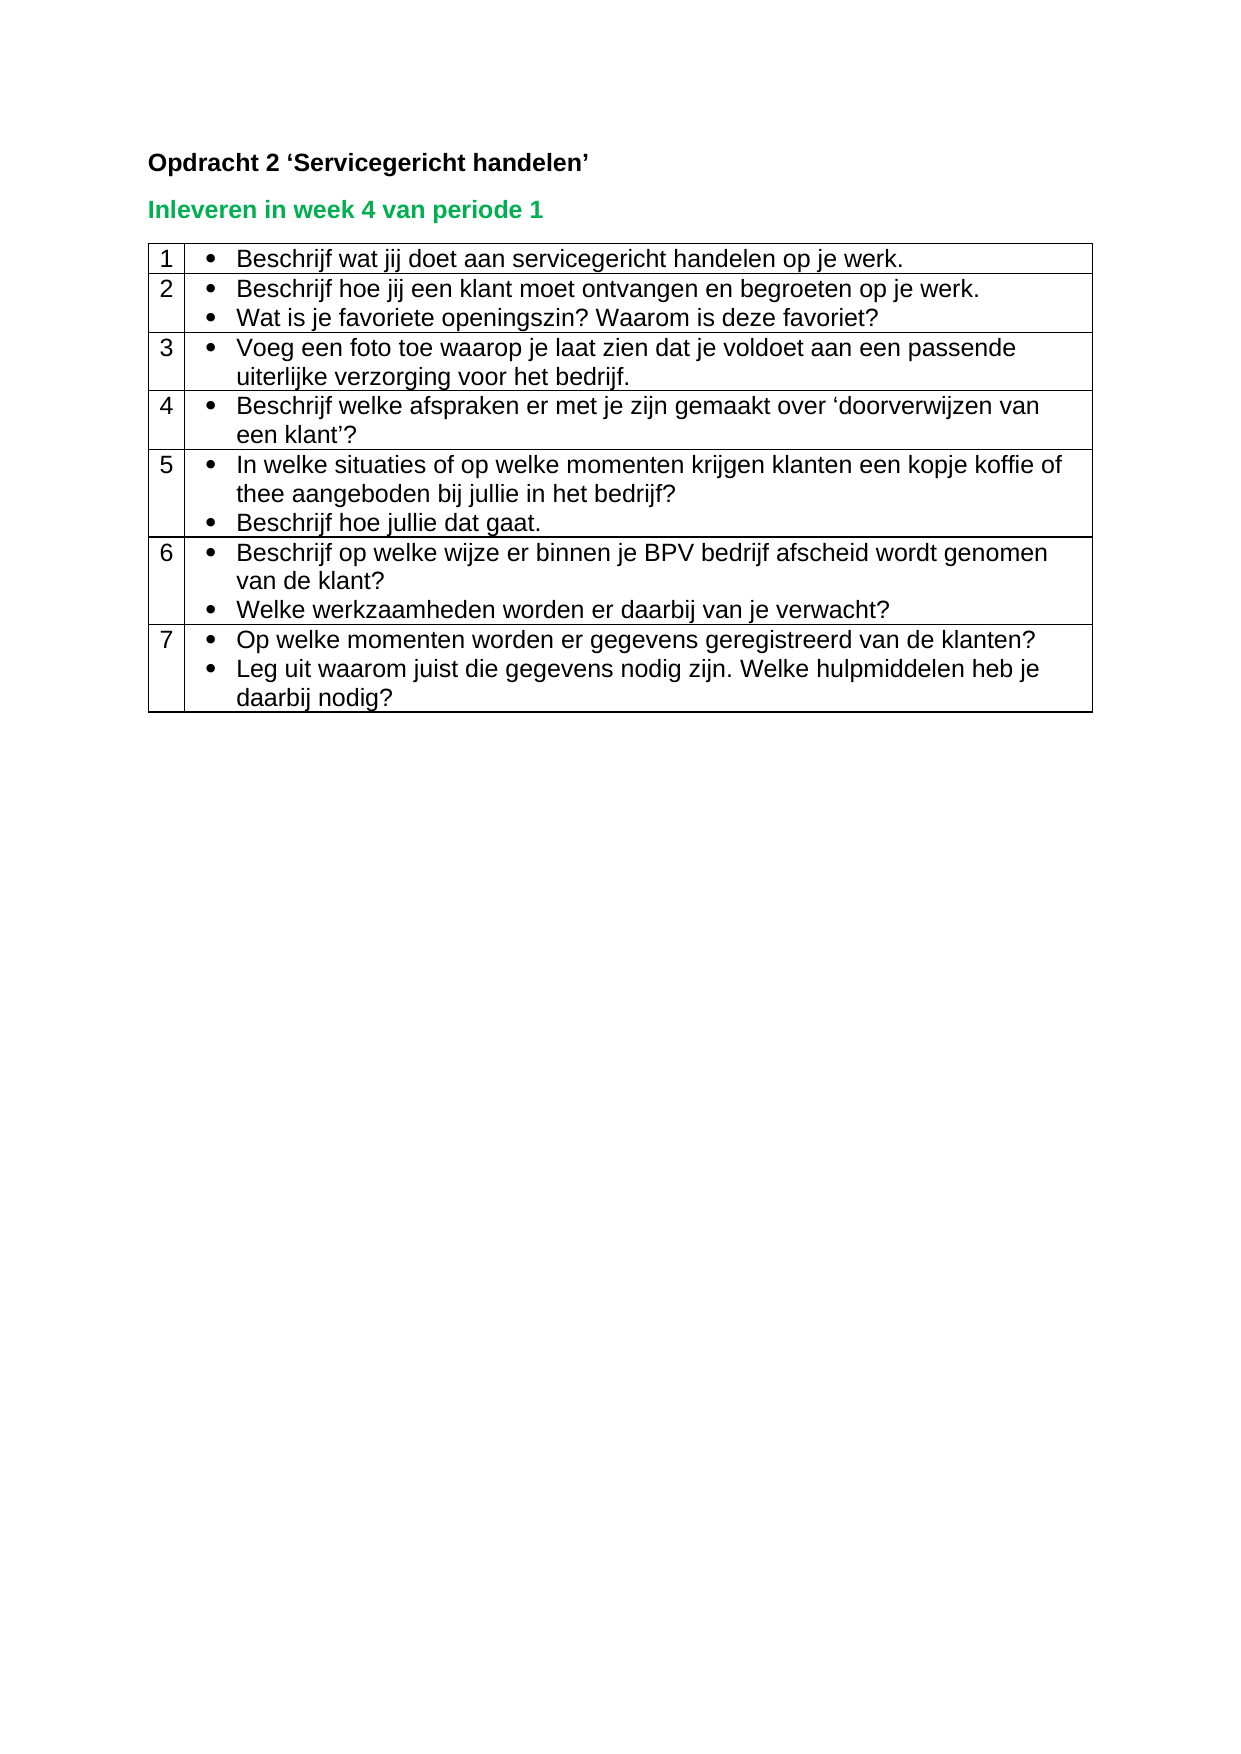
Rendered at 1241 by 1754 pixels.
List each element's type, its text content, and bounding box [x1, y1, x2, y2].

text Inleveren in week 4 van periode 1 [148, 195, 1093, 224]
table_header 1 [149, 244, 184, 273]
text Opdracht 2 ‘Servicegericht handelen’ [148, 148, 1093, 176]
table_cell 4 [149, 391, 184, 449]
table_cell Op welke momenten worden er gegevens geregistreerd van de klanten? Leg uit waarom juist die gegevens nodig zijn. Welke hulpmiddelen heb je daarbij nodig? [185, 625, 1092, 711]
table_cell 2 [149, 274, 184, 332]
table_cell 6 [149, 538, 184, 624]
table_cell Voeg een foto toe waarop je laat zien dat je voldoet aan een passende uiterlijke verzorging voor het bedrijf. [185, 333, 1092, 390]
table_cell 7 [149, 625, 184, 711]
table_cell Beschrijf welke afspraken er met je zijn gemaakt over ‘doorverwijzen van een klant’? [185, 391, 1092, 449]
table_cell 5 [149, 450, 184, 536]
table_cell Beschrijf op welke wijze er binnen je BPV bedrijf afscheid wordt genomen van de klant? Welke werkzaamheden worden er daarbij van je verwacht? [185, 538, 1092, 624]
table_cell In welke situaties of op welke momenten krijgen klanten een kopje koffie of thee aangeboden bij jullie in het bedrijf? Beschrijf hoe jullie dat gaat. [185, 450, 1092, 536]
table_cell Beschrijf hoe jij een klant moet ontvangen en begroeten op je werk. Wat is je favoriete openingszin? Waarom is deze favoriet? [185, 274, 1092, 332]
table_header Beschrijf wat jij doet aan servicegericht handelen op je werk. [185, 244, 1092, 273]
table_cell 3 [149, 333, 184, 390]
